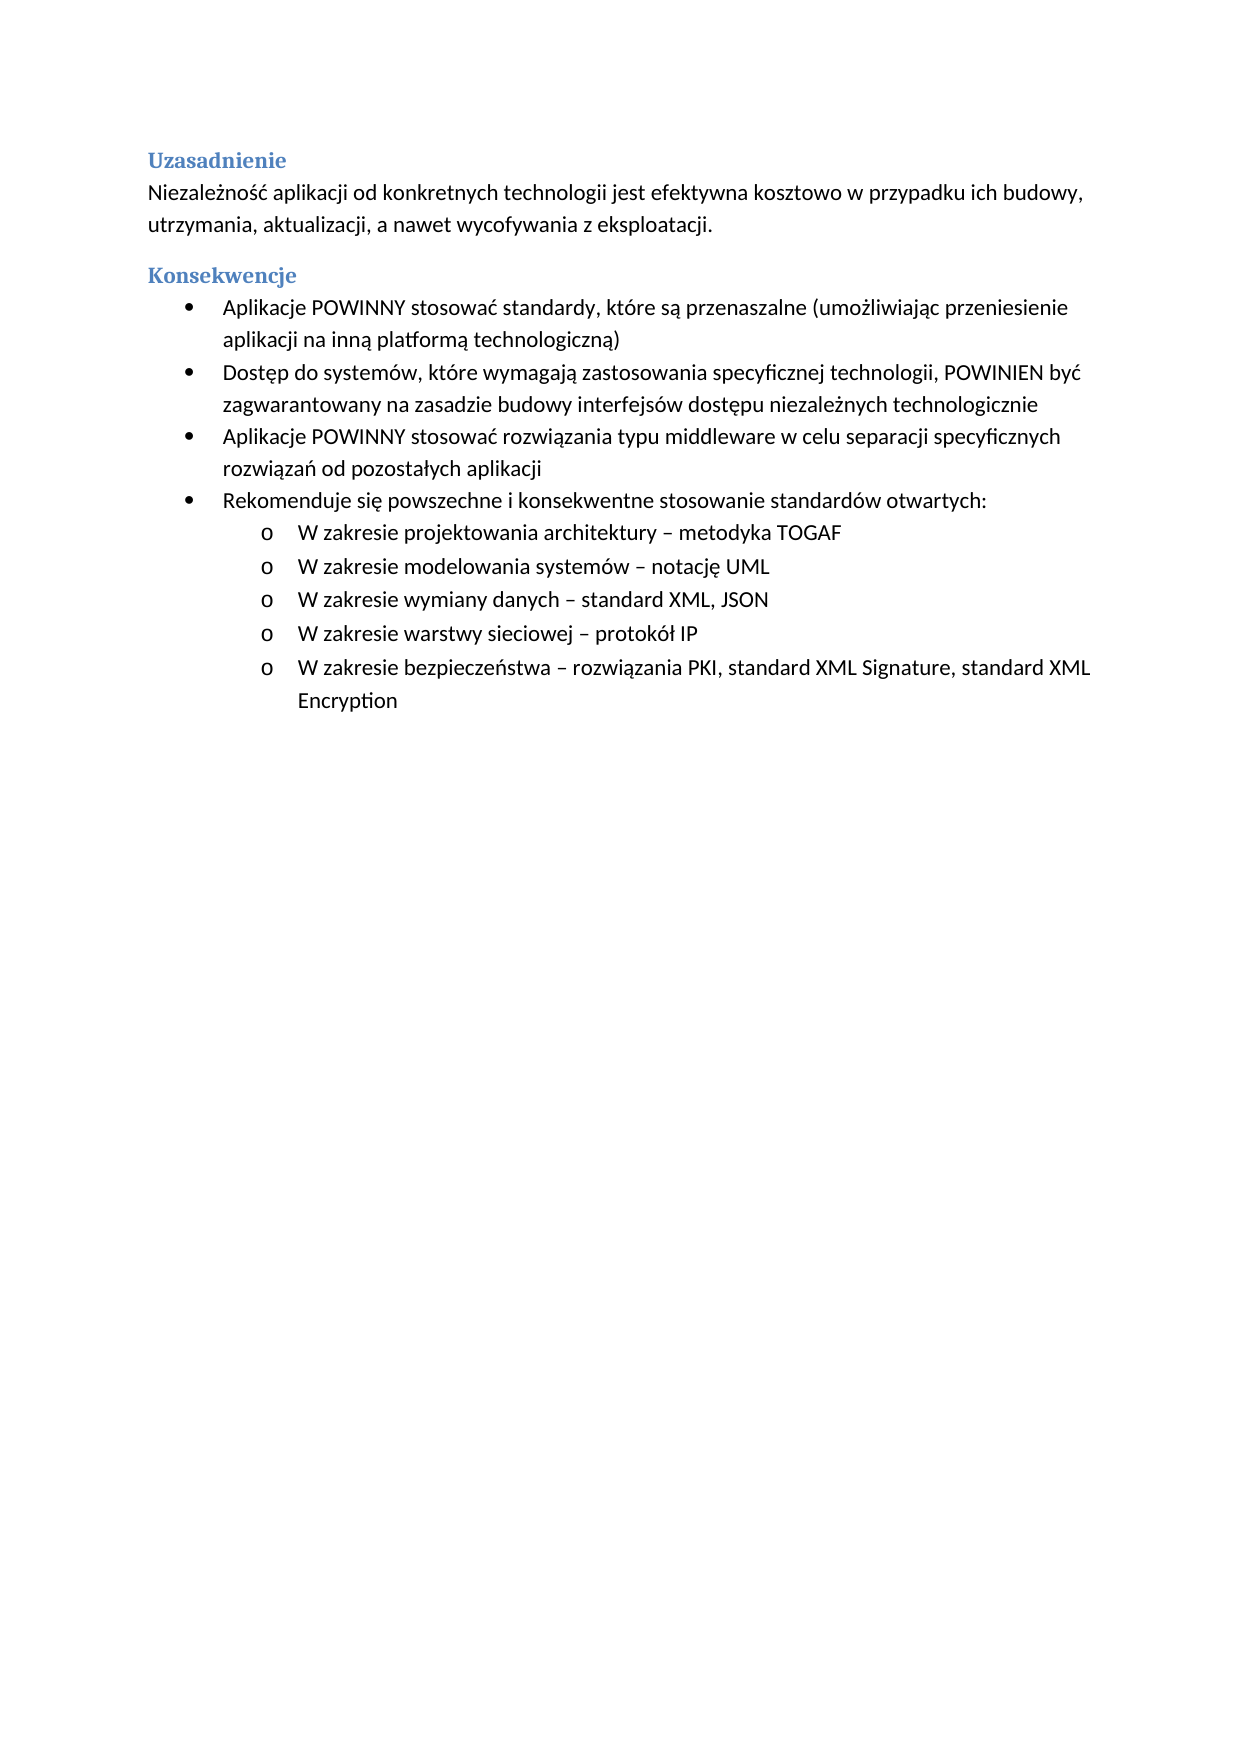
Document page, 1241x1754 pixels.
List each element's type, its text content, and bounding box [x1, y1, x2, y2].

list W zakresie warstwy sieciowej – protokół IP [260, 619, 1093, 648]
list W zakresie projektowania architektury – metodyka TOGAF [260, 518, 1093, 548]
list Dostęp do systemów, które wymagają zastosowania specyficznej technologii, POWINIEN być zagwarantowany na zasadzie budowy interfejsów dostępu niezależnych technologicznie [185, 358, 1093, 418]
subtitle Konsekwencje [148, 263, 1093, 289]
list Aplikacje POWINNY stosować rozwiązania typu middleware w celu separacji specyficznych rozwiązań od pozostałych aplikacji [185, 422, 1093, 482]
list W zakresie wymiany danych – standard XML, JSON [260, 586, 1093, 615]
list W zakresie modelowania systemów – notację UML [260, 552, 1093, 581]
list Rekomenduje się powszechne i konsekwentne stosowanie standardów otwartych: [185, 486, 1093, 514]
subtitle Uzasadnienie [148, 148, 1093, 174]
text Niezależność aplikacji od konkretnych technologii jest efektywna kosztowo w przypadku ich budowy, utrzymania, aktualizacji, a nawet wycofywania z eksploatacji. [148, 178, 1093, 238]
list Aplikacje POWINNY stosować standardy, które są przenaszalne (umożliwiając przeniesienie aplikacji na inną platformą technologiczną) [185, 293, 1093, 353]
list W zakresie bezpieczeństwa – rozwiązania PKI, standard XML Signature, standard XML Encryption [260, 653, 1093, 714]
